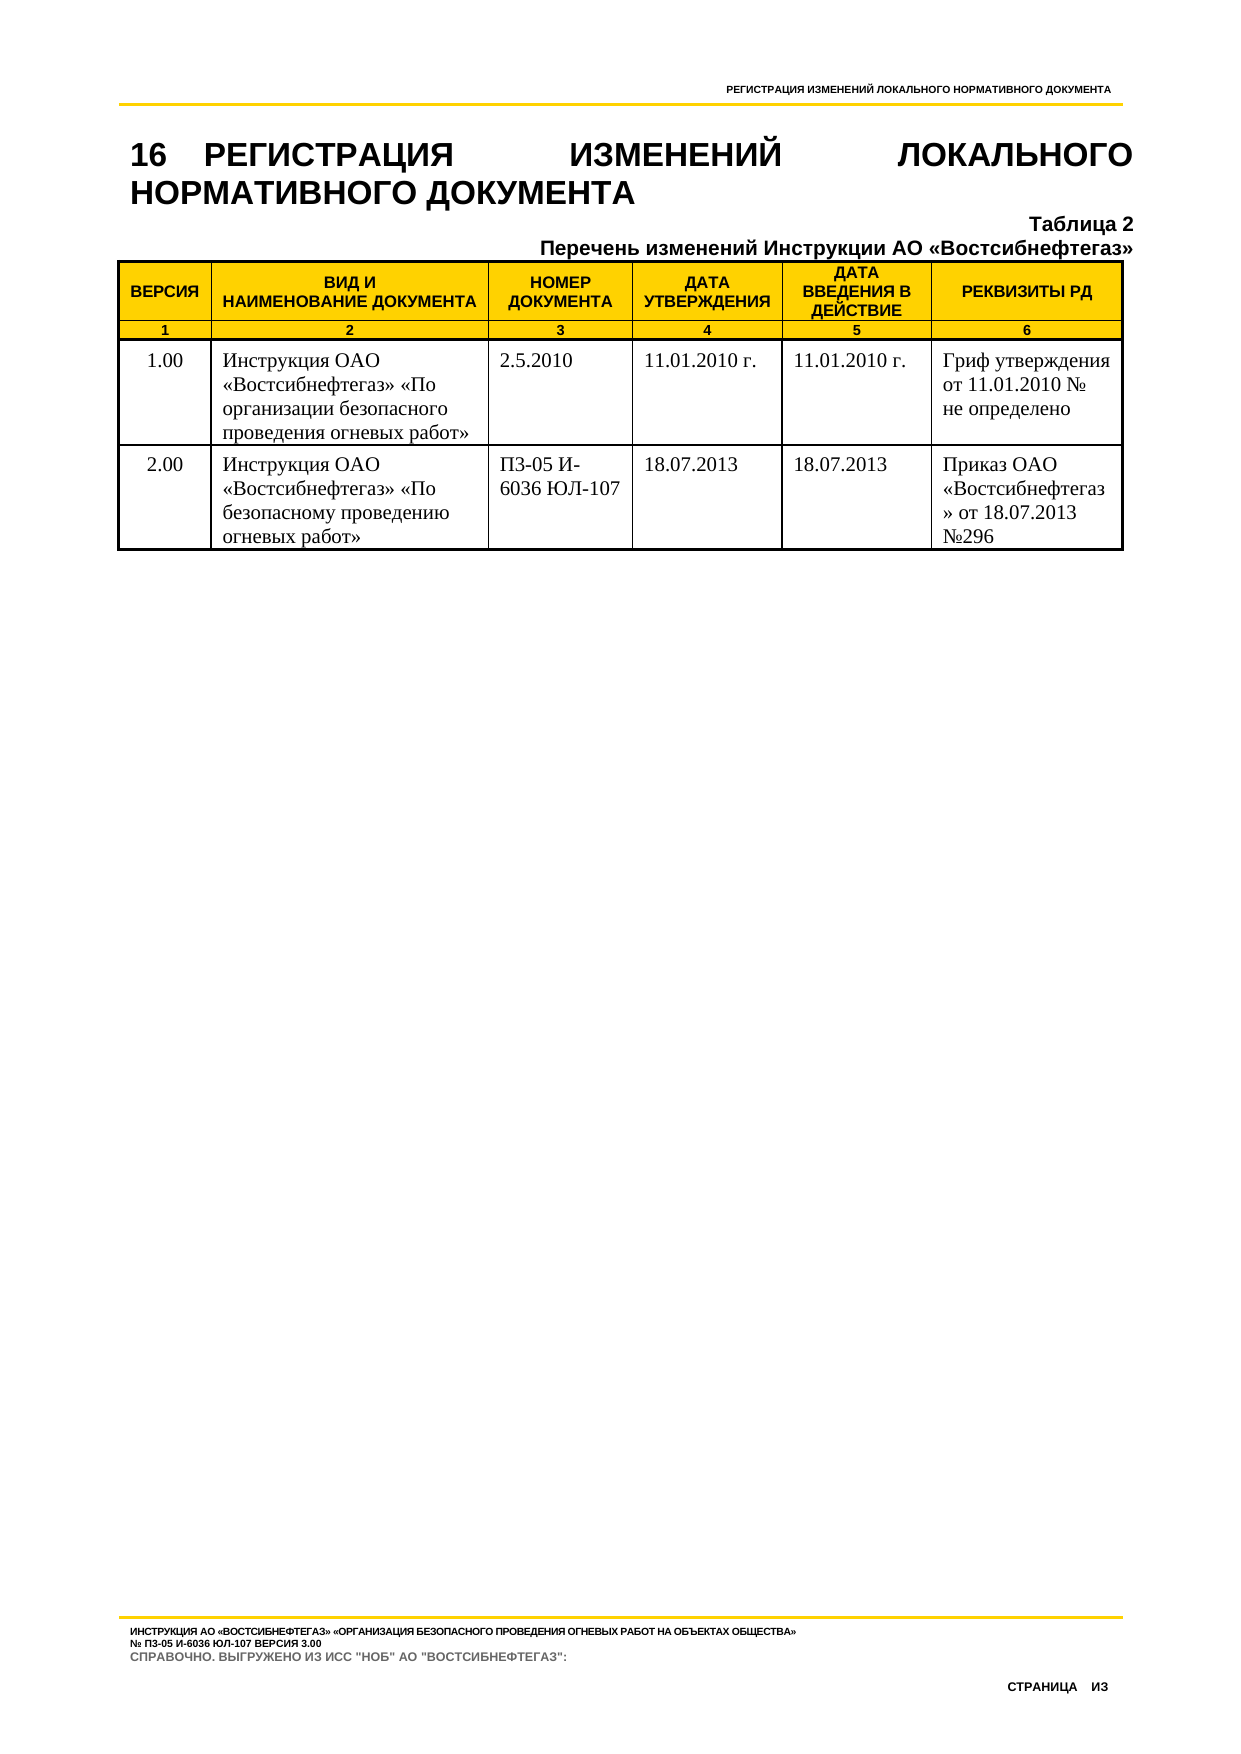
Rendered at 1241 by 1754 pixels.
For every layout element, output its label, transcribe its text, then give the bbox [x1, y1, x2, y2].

table_header номер документа [489, 263, 632, 320]
table_cell Гриф утверждения от 11.01.2010 № не определено [932, 341, 1121, 444]
table_header Вид и наименование документа [212, 263, 488, 320]
table_cell 6 [932, 321, 1121, 338]
table_cell 18.07.2013 [783, 446, 931, 548]
table_cell П3-05 И-6036 ЮЛ-107 [489, 446, 632, 548]
table_cell 2 [212, 321, 488, 338]
table_cell 2.00 [120, 446, 210, 548]
table_cell 18.07.2013 [633, 446, 781, 548]
table_cell 5 [783, 321, 931, 338]
table_header Версия [120, 263, 211, 320]
table_cell 4 [633, 321, 782, 338]
table_cell 11.01.2010 г. [783, 341, 931, 444]
text Перечень изменений Инструкции АО «Востсибнефтегаз» [130, 236, 1134, 260]
table_cell Инструкция ОАО «Востсибнефтегаз» «По организации безопасного проведения огневых работ» [212, 341, 488, 444]
subtitle Регистрация изменений локального нормативного документа [130, 135, 1134, 212]
table_header Дата утверждения [633, 263, 782, 320]
table_cell 1 [120, 321, 211, 338]
table_cell Приказ ОАО «Востсибнефтегаз» от 18.07.2013 №296 [932, 446, 1121, 548]
list Таблица 2 [314, 212, 1134, 236]
table_header Реквизиты РД [932, 263, 1121, 320]
table_cell Инструкция ОАО «Востсибнефтегаз» «По безопасному проведению огневых работ» [212, 446, 488, 548]
table_cell 11.01.2010 г. [633, 341, 781, 444]
table_cell 3 [489, 321, 632, 338]
table_cell 2.5.2010 [489, 341, 632, 444]
table_header Дата введения в действие [783, 263, 931, 320]
table_cell 1.00 [120, 341, 210, 444]
